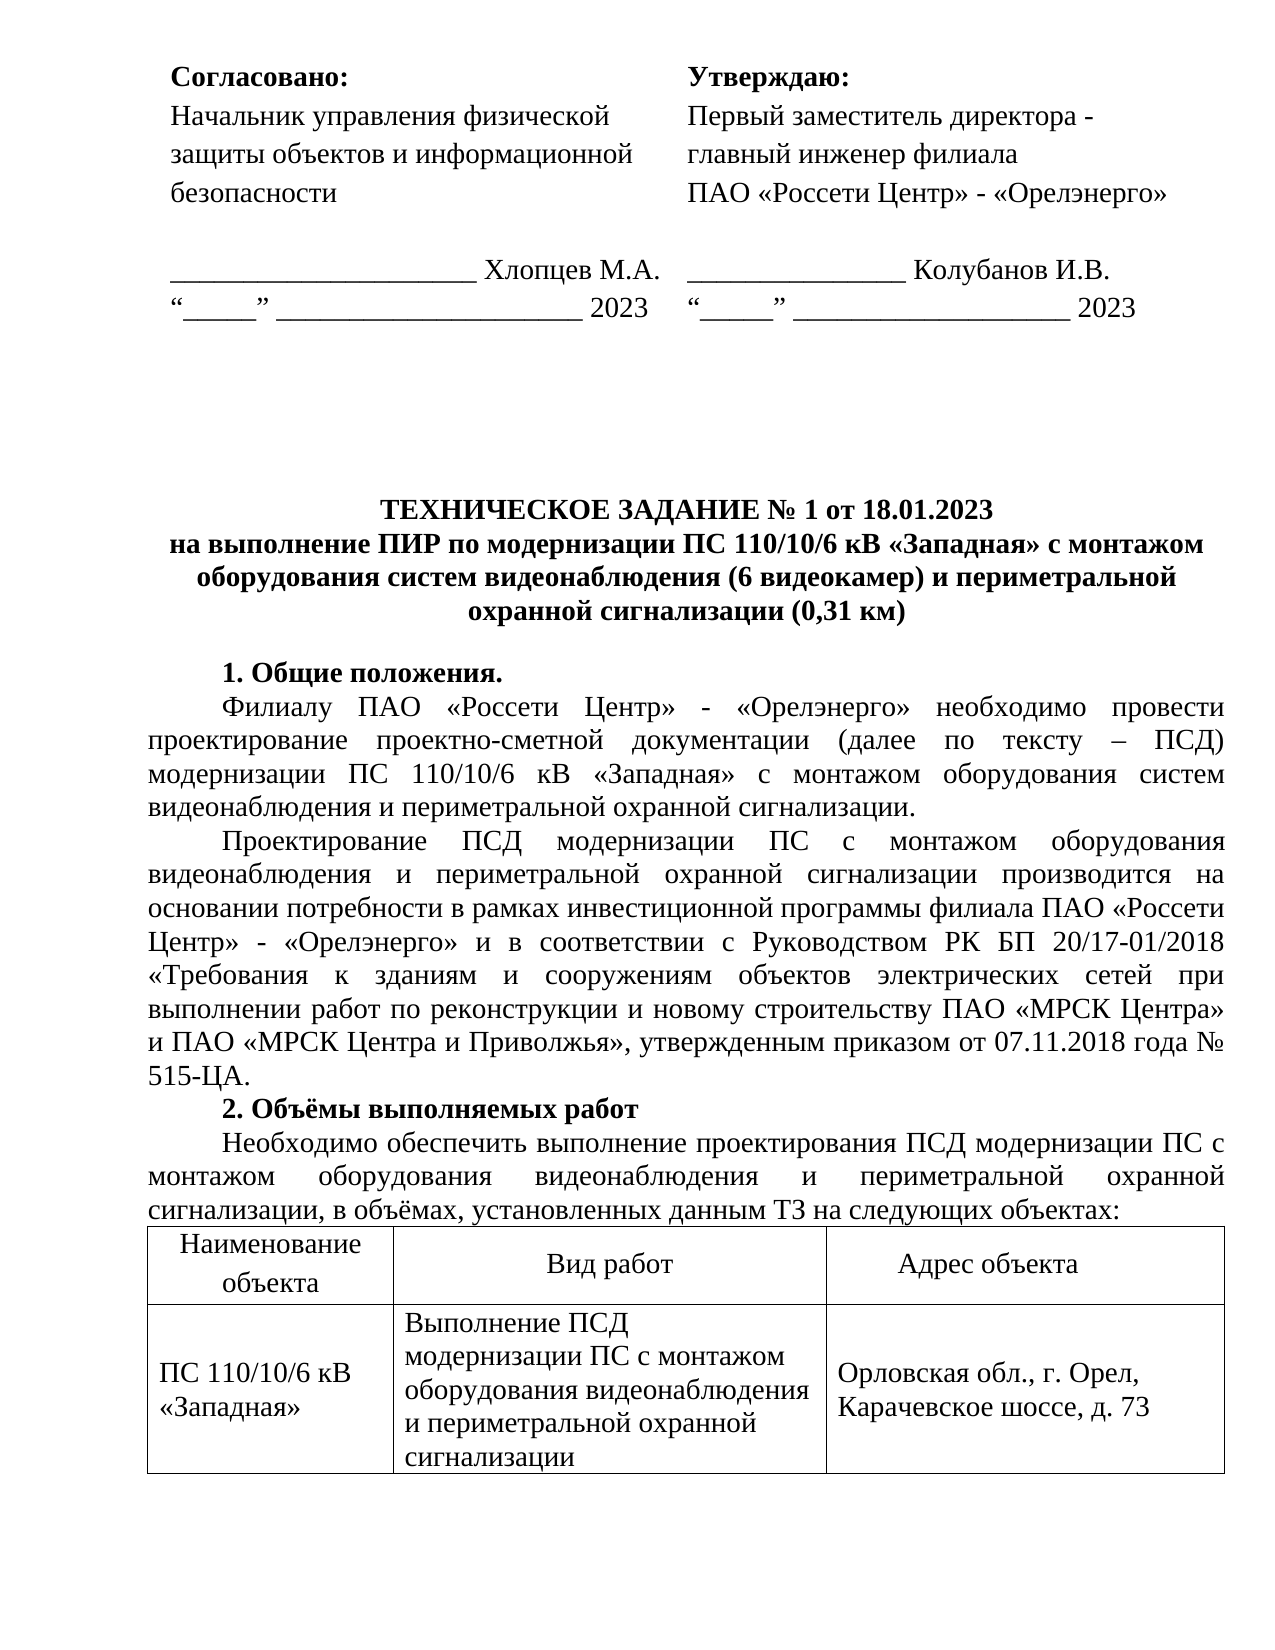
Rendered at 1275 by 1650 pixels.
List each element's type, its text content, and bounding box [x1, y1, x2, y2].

text Проектирование ПСД модернизации ПС с монтажом оборудования видеонаблюдения и периметральной охранной сигнализации производится на основании потребности в рамках инвестиционной программы филиала ПАО «Россети Центр» - «Орелэнерго» и в соответствии с Руководством РК БП 20/17-01/2018 «Требования к зданиям и сооружениям объектов электрических сетей при выполнении работ по реконструкции и новому строительству ПАО «МРСК Центра» и ПАО «МРСК Центра и Приволжья», утвержденным приказом от 07.11.2018 года № 515-ЦА. [148, 823, 1226, 1091]
text Филиалу ПАО «Россети Центр» - «Орелэнерго» необходимо провести проектирование проектно-сметной документации (далее по тексту – ПСД) модернизации ПС 110/10/6 кВ «Западная» с монтажом оборудования систем видеонаблюдения и периметральной охранной сигнализации. [148, 689, 1226, 823]
table_cell ПС 110/10/6 кВ «Западная» [148, 1305, 393, 1472]
text 1. Общие положения. [222, 655, 1226, 689]
subtitle на выполнение ПИР по модернизации ПС 110/10/6 кВ «Западная» с монтажом оборудования систем видеонаблюдения (6 видеокамер) и периметральной охранной сигнализации (0,31 км) [148, 526, 1226, 627]
table_cell Выполнение ПСД модернизации ПС с монтажом оборудования видеонаблюдения и периметральной охранной сигнализации [394, 1305, 826, 1472]
table_cell Орловская обл., г. Орел, Карачевское шоссе, д. 73 [827, 1305, 1224, 1472]
text 2. Объёмы выполняемых работ [222, 1091, 1226, 1125]
text Необходимо обеспечить выполнение проектирования ПСД модернизации ПС с монтажом оборудования видеонаблюдения и периметральной охранной сигнализации, в объёмах, установленных данным ТЗ на следующих объектах: [148, 1125, 1226, 1226]
table_header Адрес объекта [827, 1227, 1224, 1304]
table_header Согласовано: Начальник управления физической защиты объектов и информационной безопасности _____________________ Хлопцев М.А. “_____” _____________________ 2023 [159, 59, 676, 327]
subtitle ТЕХНИЧЕСКОЕ ЗАДАНИЕ № 1 от 18.01.2023 [148, 492, 1226, 526]
table_header Наименование объекта [148, 1227, 393, 1304]
table_header Вид работ [394, 1227, 826, 1304]
table_header Утверждаю: Первый заместитель директора - главный инженер филиала ПАО «Россети Центр» - «Орелэнерго» _______________ Колубанов И.В. “_____” ___________________ 2023 [676, 59, 1193, 327]
